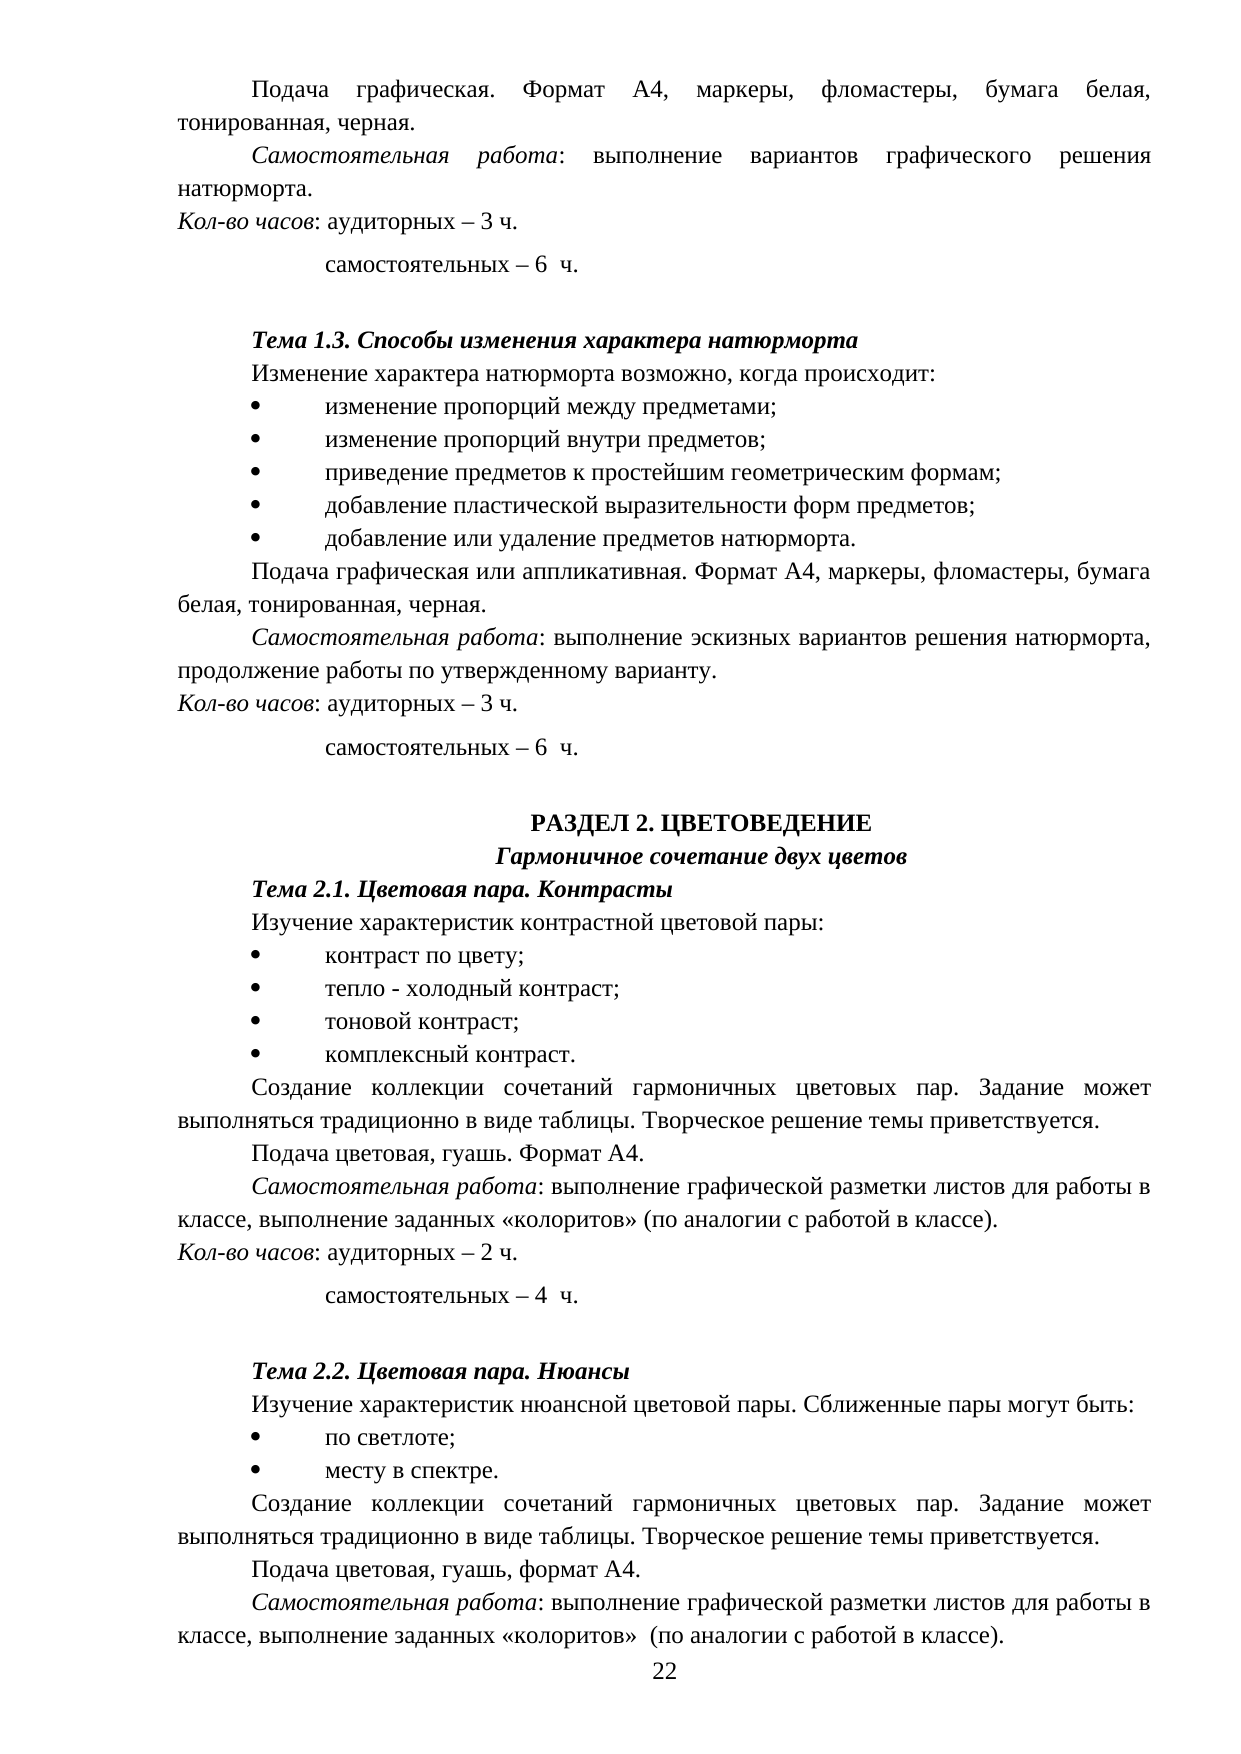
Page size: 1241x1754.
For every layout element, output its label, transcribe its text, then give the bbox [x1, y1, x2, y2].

list контраст по цвету; [177, 940, 1152, 968]
text Подача цветовая, гуашь, формат А4. [177, 1554, 1152, 1583]
text Самостоятельная работа: выполнение эскизных вариантов решения натюрморта, продолжение работы по утвержденному варианту. [177, 622, 1152, 684]
text Тема 1.3. Способы изменения характера натюрморта [177, 325, 1152, 354]
text Подача графическая. Формат А4, маркеры, фломастеры, бумага белая, тонированная, черная. [177, 74, 1152, 136]
text Изменение характера натюрморта возможно, когда происходит: [177, 358, 1152, 387]
text Подача графическая или аппликативная. Формат А4, маркеры, фломастеры, бумага белая, тонированная, черная. [177, 556, 1152, 618]
text Кол-во часов: аудиторных – 3 ч. [177, 688, 1152, 717]
list изменение пропорций между предметами; [177, 391, 1152, 420]
list изменение пропорций внутри предметов; [177, 424, 1152, 453]
list добавление пластической выразительности форм предметов; [177, 490, 1152, 519]
list по светлоте; [177, 1422, 1152, 1451]
text самостоятельных – 4 ч. [177, 1280, 1152, 1309]
text Тема 2.2. Цветовая пара. Нюансы [177, 1356, 1152, 1385]
list приведение предметов к простейшим геометрическим формам; [177, 457, 1152, 486]
text Самостоятельная работа: выполнение графической разметки листов для работы в классе, выполнение заданных «колоритов» (по аналогии с работой в классе). [177, 1587, 1152, 1649]
list комплексный контраст. [177, 1039, 1152, 1068]
text Самостоятельная работа: выполнение графической разметки листов для работы в классе, выполнение заданных «колоритов» (по аналогии с работой в классе). [177, 1171, 1152, 1233]
text РАЗДЕЛ 2. ЦВЕТОВЕДЕНИЕ [177, 808, 1152, 836]
text Тема 2.1. Цветовая пара. Контрасты [177, 874, 1152, 902]
text самостоятельных – 6 ч. [177, 732, 1152, 760]
text Создание коллекции сочетаний гармоничных цветовых пар. Задание может выполняться традиционно в виде таблицы. Творческое решение темы приветствуется. [177, 1072, 1152, 1134]
text Самостоятельная работа: выполнение вариантов графического решения натюрморта. [177, 140, 1152, 202]
text Кол-во часов: аудиторных – 3 ч. [177, 206, 1152, 235]
text Кол-во часов: аудиторных – 2 ч. [177, 1237, 1152, 1266]
list тоновой контраст; [177, 1006, 1152, 1034]
list месту в спектре. [177, 1455, 1152, 1484]
text Создание коллекции сочетаний гармоничных цветовых пар. Задание может выполняться традиционно в виде таблицы. Творческое решение темы приветствуется. [177, 1488, 1152, 1550]
list добавление или удаление предметов натюрморта. [177, 523, 1152, 552]
text Подача цветовая, гуашь. Формат А4. [177, 1138, 1152, 1167]
text самостоятельных – 6 ч. [177, 249, 1152, 278]
text Изучение характеристик контрастной цветовой пары: [177, 907, 1152, 936]
text Изучение характеристик нюансной цветовой пары. Сближенные пары могут быть: [177, 1389, 1152, 1418]
text Гармоничное сочетание двух цветов [177, 841, 1152, 869]
list тепло - холодный контраст; [177, 973, 1152, 1002]
